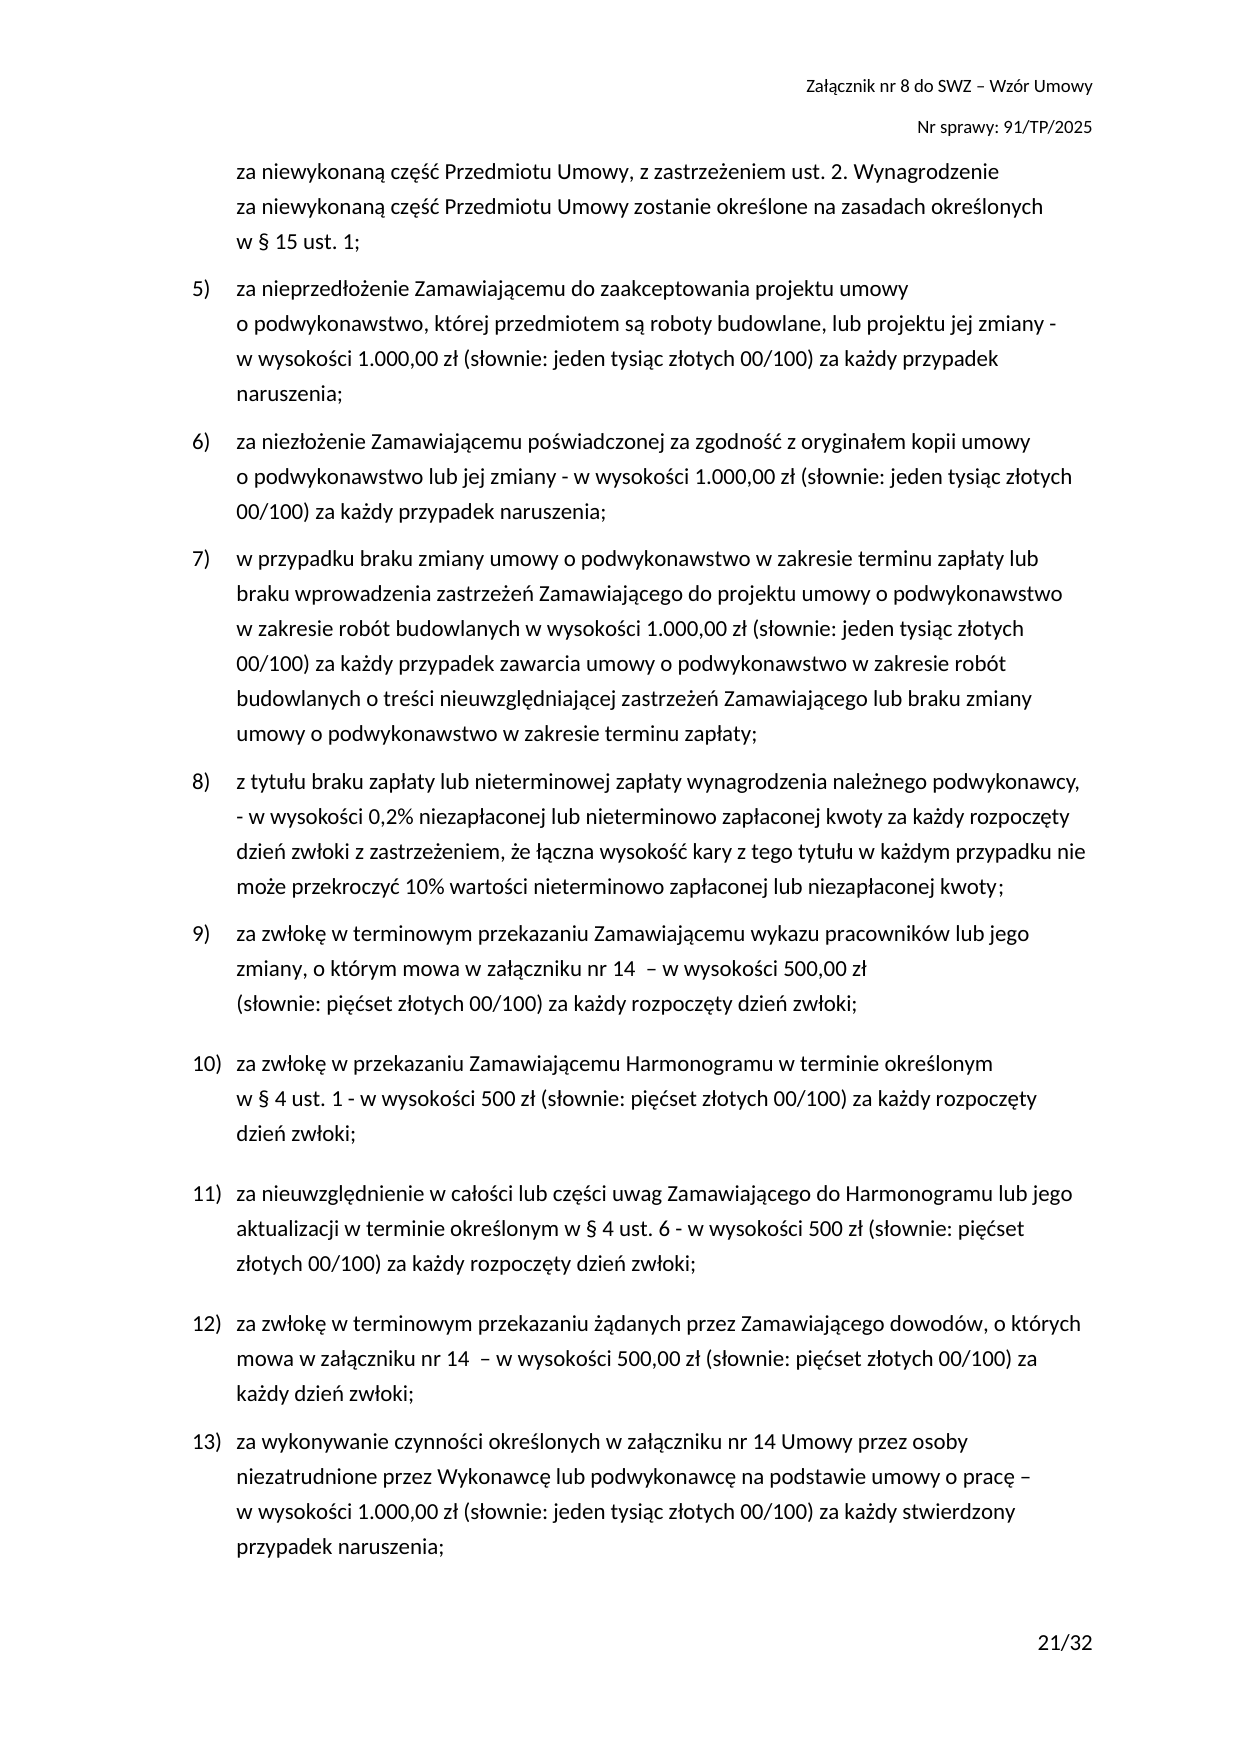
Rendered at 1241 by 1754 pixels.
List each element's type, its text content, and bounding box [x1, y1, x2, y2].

list z tytułu braku zapłaty lub nieterminowej zapłaty wynagrodzenia należnego podwykonawcy, - w wysokości 0,2% niezapłaconej lub nieterminowo zapłaconej kwoty za każdy rozpoczęty dzień zwłoki z zastrzeżeniem, że łączna wysokość kary z tego tytułu w każdym przypadku nie może przekroczyć 10% wartości nieterminowo zapłaconej lub niezapłaconej kwoty; [192, 767, 1093, 900]
list za niezłożenie Zamawiającemu poświadczonej za zgodność z oryginałem kopii umowy o podwykonawstwo lub jej zmiany - w wysokości 1.000,00 zł (słownie: jeden tysiąc złotych 00/100) za każdy przypadek naruszenia; [192, 427, 1093, 525]
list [192, 157, 1093, 255]
list za nieprzedłożenie Zamawiającemu do zaakceptowania projektu umowy o podwykonawstwo, której przedmiotem są roboty budowlane, lub projektu jej zmiany - w wysokości 1.000,00 zł (słownie: jeden tysiąc złotych 00/100) za każdy przypadek naruszenia; [192, 274, 1093, 407]
list za zwłokę w przekazaniu Zamawiającemu Harmonogramu w terminie określonym w § 4 ust. 1 - w wysokości 500 zł (słownie: pięćset złotych 00/100) za każdy rozpoczęty dzień zwłoki; [192, 1049, 1093, 1147]
list za zwłokę w terminowym przekazaniu żądanych przez Zamawiającego dowodów, o których mowa w załączniku nr 14 – w wysokości 500,00 zł (słownie: pięćset złotych 00/100) za każdy dzień zwłoki; [192, 1309, 1093, 1407]
list za nieuwzględnienie w całości lub części uwag Zamawiającego do Harmonogramu lub jego aktualizacji w terminie określonym w § 4 ust. 6 - w wysokości 500 zł (słownie: pięćset złotych 00/100) za każdy rozpoczęty dzień zwłoki; [192, 1179, 1093, 1277]
list za zwłokę w terminowym przekazaniu Zamawiającemu wykazu pracowników lub jego zmiany, o którym mowa w załączniku nr 14 – w wysokości 500,00 zł (słownie: pięćset złotych 00/100) za każdy rozpoczęty dzień zwłoki; [192, 919, 1093, 1017]
list za wykonywanie czynności określonych w załączniku nr 14 Umowy przez osoby niezatrudnione przez Wykonawcę lub podwykonawcę na podstawie umowy o pracę – w wysokości 1.000,00 zł (słownie: jeden tysiąc złotych 00/100) za każdy stwierdzony przypadek naruszenia; [192, 1427, 1093, 1560]
list w przypadku braku zmiany umowy o podwykonawstwo w zakresie terminu zapłaty lub braku wprowadzenia zastrzeżeń Zamawiającego do projektu umowy o podwykonawstwo w zakresie robót budowlanych w wysokości 1.000,00 zł (słownie: jeden tysiąc złotych 00/100) za każdy przypadek zawarcia umowy o podwykonawstwo w zakresie robót budowlanych o treści nieuwzględniającej zastrzeżeń Zamawiającego lub braku zmiany umowy o podwykonawstwo w zakresie terminu zapłaty; [192, 544, 1093, 747]
